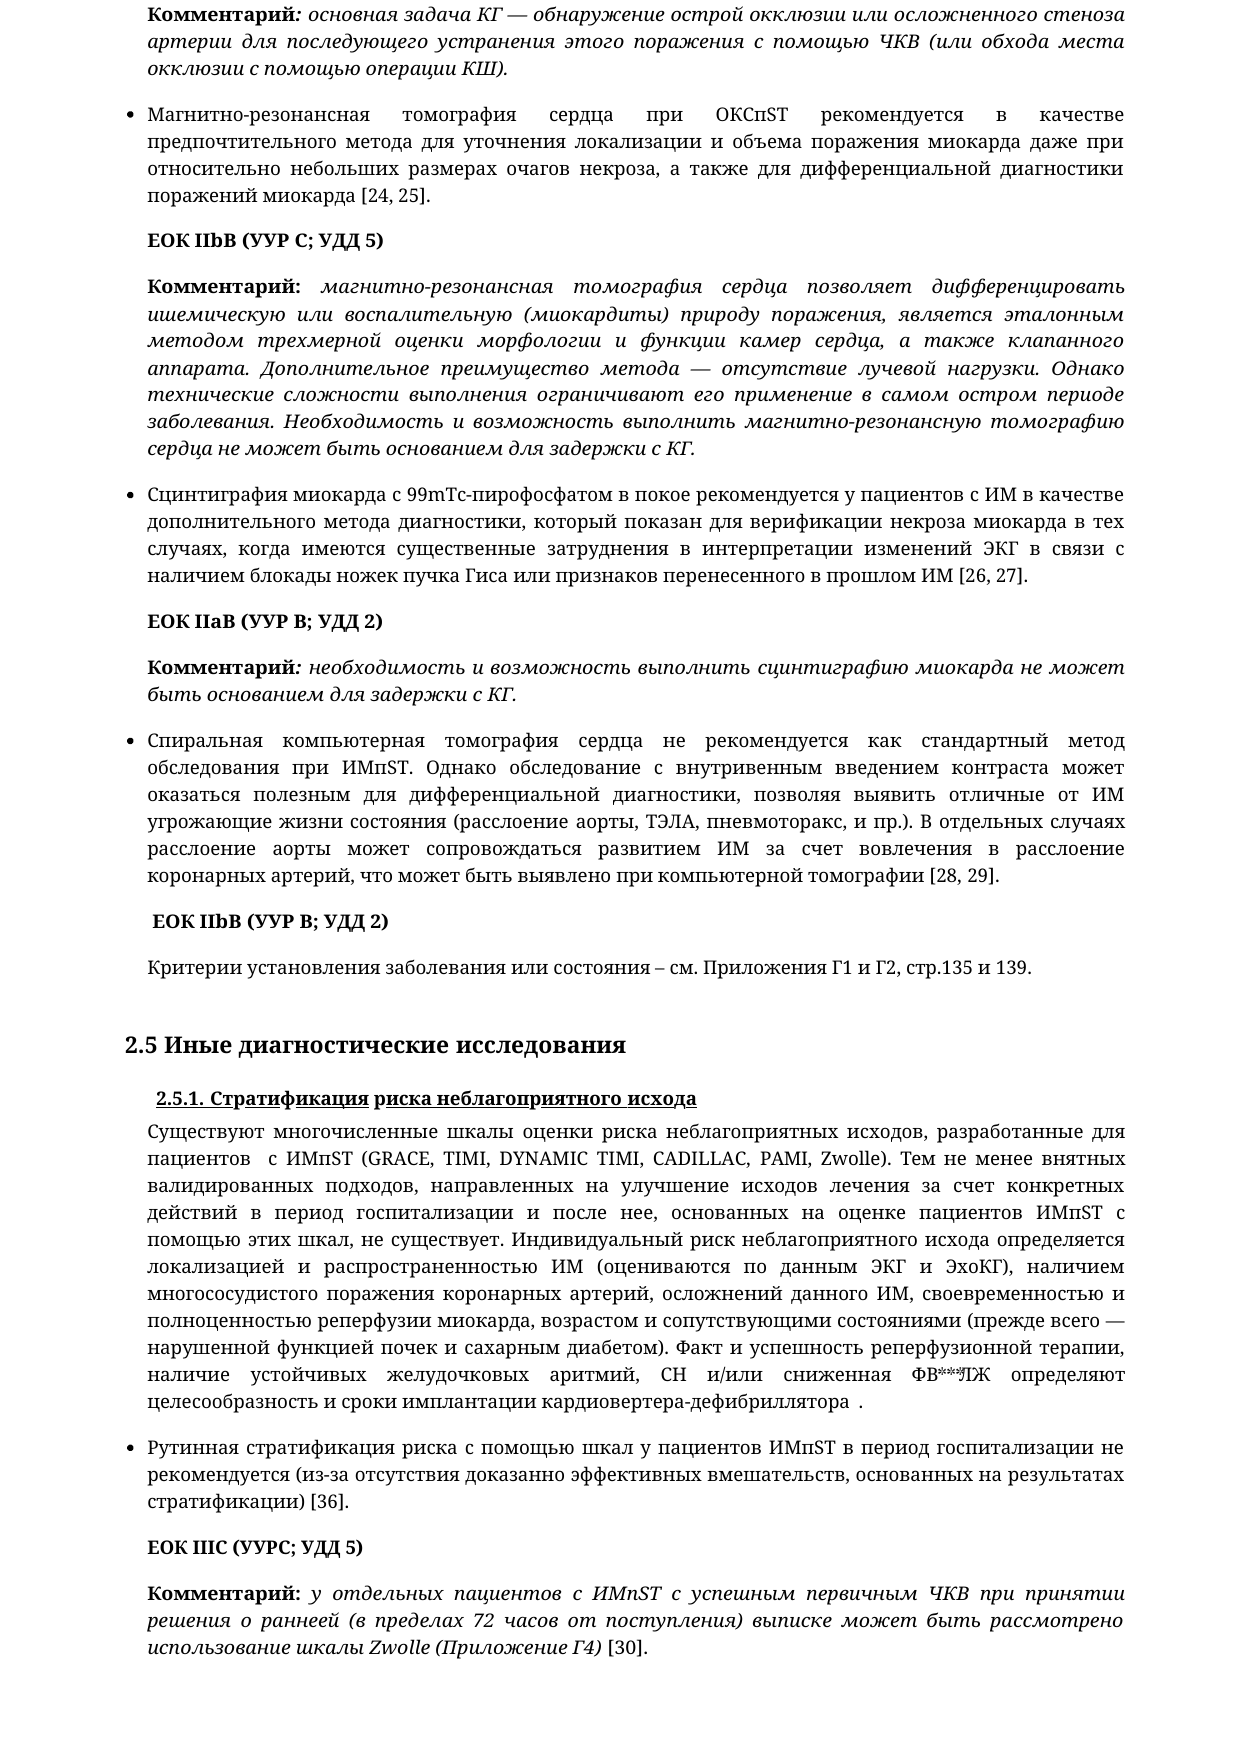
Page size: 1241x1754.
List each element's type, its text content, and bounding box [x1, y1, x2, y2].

text Рутинная стратификация риска с помощью шкал у пациентов ИМпST в период госпитализации не рекомендуется (из-за отсутствия доказанно эффективных вмешательств, основанных на результатах стратификации) [36]. [147, 1434, 1125, 1514]
subtitle ЕОК IIbB (УУР В; УДД 2) [152, 908, 1240, 934]
subtitle ЕОК IIaB (УУР В; УДД 2) [147, 608, 1240, 634]
text Сцинтиграфия миокарда с 99mTc-пирофосфатом в покое рекомендуется у пациентов с ИМ в качестве дополнительного метода диагностики, который показан для верификации некроза миокарда в тех случаях, когда имеются существенные затруднения в интерпретации изменений ЭКГ в связи с наличием блокады ножек пучка Гиса или признаков перенесенного в прошлом ИМ [26, 27]. [147, 482, 1126, 588]
text Комментарий: основная задача КГ — обнаружение острой окклюзии или осложненного стеноза артерии для последующего устранения этого поражения с помощью ЧКВ (или обхода места окклюзии с помощью операции КШ). [147, 1, 1126, 81]
text Критерии установления заболевания или состояния – см. Приложения Г1 и Г2, стр.135 и 139. [147, 954, 1240, 980]
text Комментарий: магнитно-резонансная томография сердца позволяет дифференцировать ишемическую или воспалительную (миокардиты) природу поражения, является эталонным методом трехмерной оценки морфологии и функции камер сердца, а также клапанного аппарата. Дополнительное преимущество метода — отсутствие лучевой нагрузки. Однако технические сложности выполнения ограничивают его применение в самом остром периоде заболевания. Необходимость и возможность выполнить магнитно-резонансную томографию сердца не может быть основанием для задержки с КГ. [147, 274, 1126, 461]
text Комментарий: у отдельных пациентов с ИМпST с успешным первичным ЧКВ при принятии решения о раннеей (в пределах 72 часов от поступления) выписке может быть рассмотрено использование шкалы Zwolle (Приложение Г4) [30]. [147, 1580, 1125, 1660]
text Магнитно-резонансная томография сердца при ОКCпST рекомендуется в качестве предпочтительного метода для уточнения локализации и объема поражения миокарда даже при относительно небольших размерах очагов некроза, а также для дифференциальной диагностики поражений миокарда [24, 25]. [147, 101, 1125, 207]
subtitle ЕОК IIbB (УУР С; УДД 5) [147, 228, 1240, 253]
text Cуществуют многочисленные шкалы оценки риска неблагоприятных исходов, разработанные для пациентов с ИМпST (GRACE, TIMI, DYNAMIC TIMI, CADILLAC, PAMI, Zwolle). Тем не менее внятных валидированных подходов, направленных на улучшение исходов лечения за счет конкретных действий в период госпитализации и после нее, основанных на оценке пациентов ИМпST с помощью этих шкал, не существует. Индивидуальный риск неблагоприятного исхода определяется локализацией и распространенностью ИМ (оцениваются по данным ЭКГ и ЭхоКГ), наличием многососудистого поражения коронарных артерий, осложнений данного ИМ, своевременностью и полноценностью реперфузии миокарда, возрастом и сопутствующими состояниями (прежде всего — нарушенной функцией почек и сахарным диабетом). Факт и успешность реперфузионной терапии, наличие устойчивых желудочковых аритмий, СН и/или сниженная ФВ ЛЖ определяют целесообразность и сроки имплантации кардиовертера-дефибриллятора . [147, 1118, 1126, 1414]
text Спиральная компьютерная томография сердца не рекомендуется как стандартный метод обследования при ИМпST. Однако обследование с внутривенным введением контраста может оказаться полезным для дифференциальной диагностики, позволяя выявить отличные от ИМ угрожающие жизни состояния (расслоение аорты, ТЭЛА, пневмоторакс, и пр.). В отдельных случаях расслоение аорты может сопровождаться развитием ИМ за счет вовлечения в расслоение коронарных артерий, что может быть выявлено при компьютерной томографии [28, 29]. [147, 727, 1126, 888]
subtitle ЕОК IIIC (УУРС; УДД 5) [147, 1534, 1240, 1560]
subtitle Иные диагностические исследования [125, 1029, 1240, 1060]
text Комментарий: необходимость и возможность выполнить сцинтиграфию миокарда не может быть основанием для задержки с КГ. [147, 655, 1125, 707]
list Стратификация риска неблагоприятного исхода [156, 1085, 1240, 1110]
